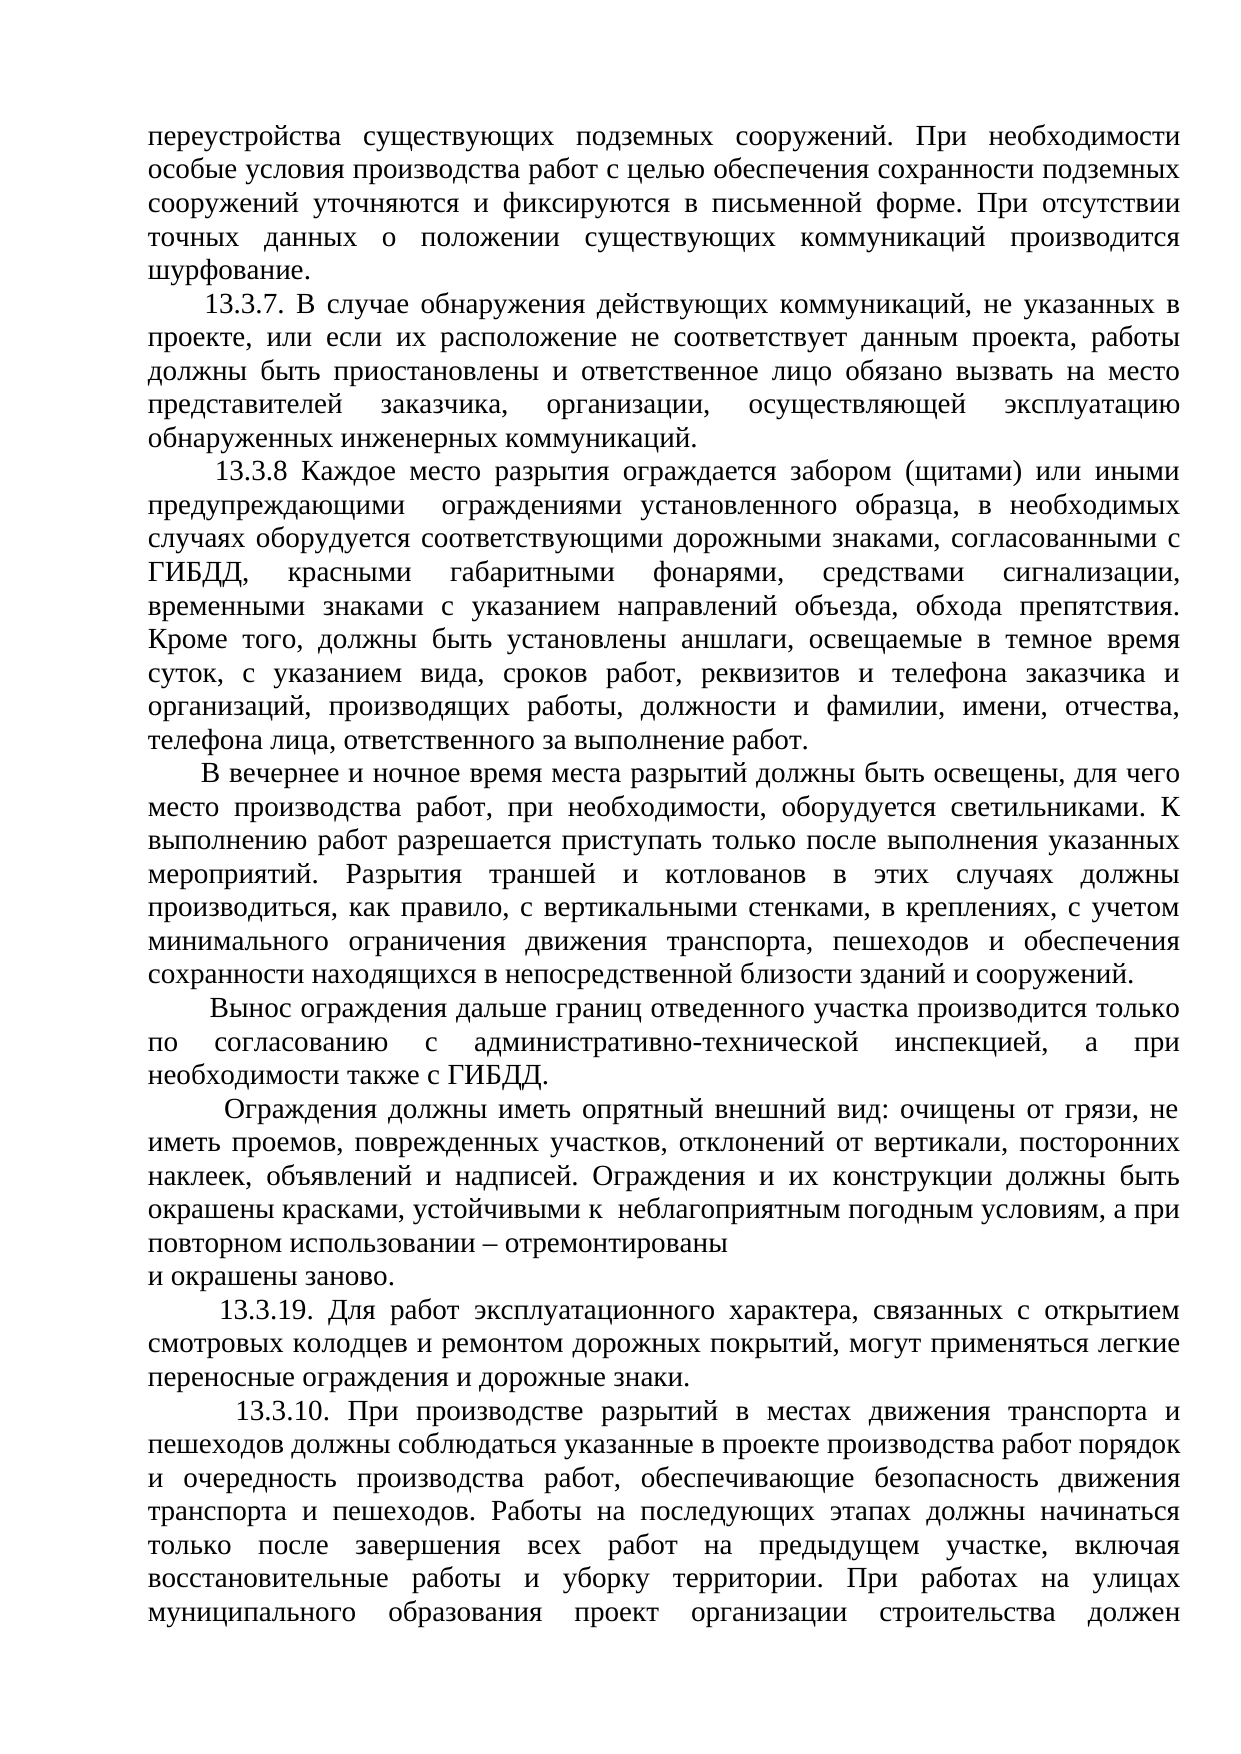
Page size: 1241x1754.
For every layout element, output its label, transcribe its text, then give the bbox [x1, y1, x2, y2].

text 13.3.19. Для работ эксплуатационного характера, связанных с открытием смотровых колодцев и ремонтом дорожных покрытий, могут применяться легкие переносные ограждения и дорожные знаки. [148, 1292, 1181, 1393]
text 13.3.8 Каждое место разрытия ограждается забором (щитами) или иными предупреждающими ограждениями установленного образца, в необходимых случаях оборудуется соответствующими дорожными знаками, согласованными с ГИБДД, красными габаритными фонарями, средствами сигнализации, временными знаками с указанием направлений объезда, обхода препятствия. Кроме того, должны быть установлены аншлаги, освещаемые в темное время суток, с указанием вида, сроков работ, реквизитов и телефона заказчика и организаций, производящих работы, должности и фамилии, имени, отчества, телефона лица, ответственного за выполнение работ. [148, 453, 1181, 755]
text В вечернее и ночное время места разрытий должны быть освещены, для чего место производства работ, при необходимости, оборудуется светильниками. К выполнению работ разрешается приступать только после выполнения указанных мероприятий. Разрытия траншей и котлованов в этих случаях должны производиться, как правило, с вертикальными стенками, в креплениях, с учетом минимального ограничения движения транспорта, пешеходов и обеспечения сохранности находящихся в непосредственной близости зданий и сооружений. [148, 755, 1181, 990]
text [148, 1393, 1181, 1627]
text Ограждения должны иметь опрятный внешний вид: очищены от грязи, не иметь проемов, поврежденных участков, отклонений от вертикали, посторонних наклеек, объявлений и надписей. Ограждения и их конструкции должны быть окрашены красками, устойчивыми к неблагоприятным погодным условиям, а при повторном использовании – отремонтированы [148, 1091, 1181, 1258]
text 13.3.7. В случае обнаружения действующих коммуникаций, не указанных в проекте, или если их расположение не соответствует данным проекта, работы должны быть приостановлены и ответственное лицо обязано вызвать на место представителей заказчика, организации, осуществляющей эксплуатацию обнаруженных инженерных коммуникаций. [148, 286, 1181, 453]
text и окрашены заново. [148, 1258, 1181, 1292]
text Вынос ограждения дальше границ отведенного участка производится только по согласованию с административно-технической инспекцией, а при необходимости также с ГИБДД. [148, 990, 1181, 1091]
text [148, 118, 1181, 286]
